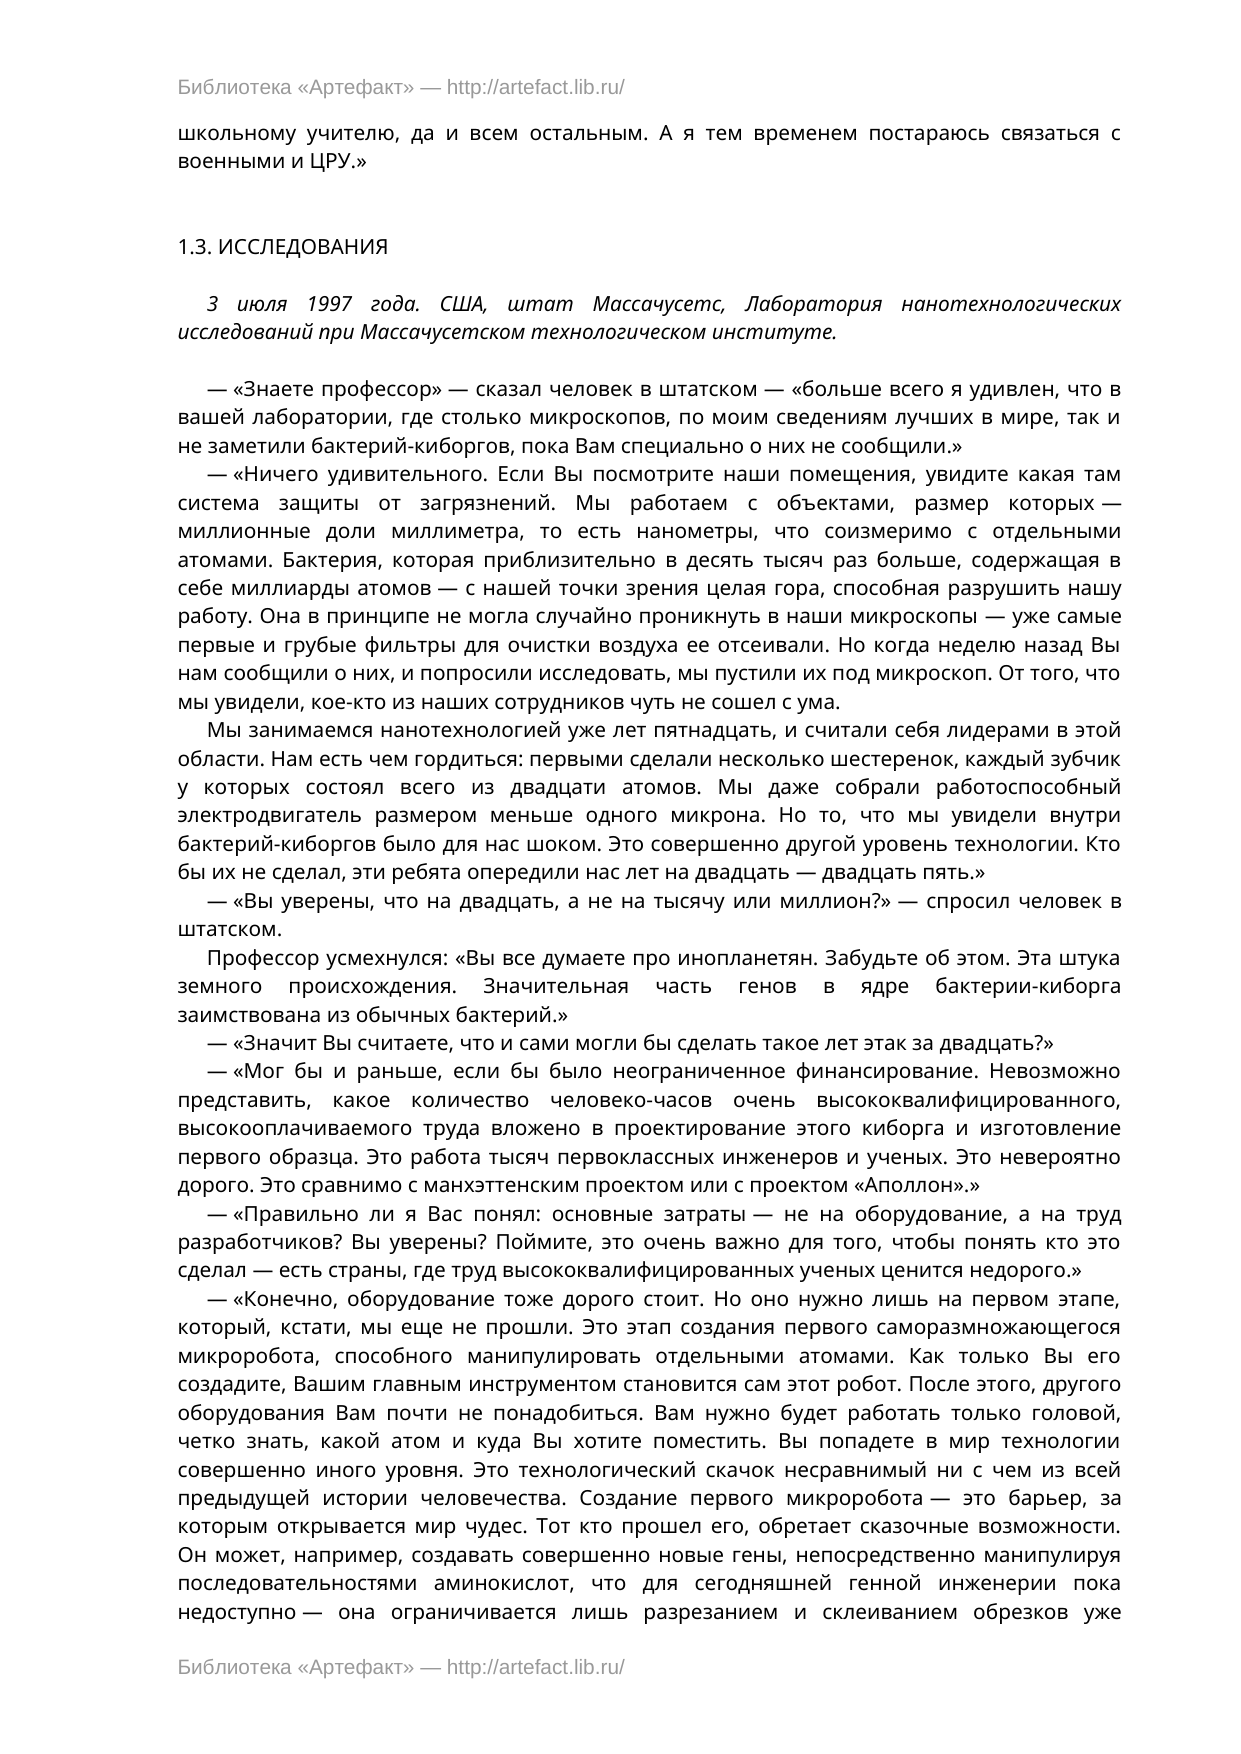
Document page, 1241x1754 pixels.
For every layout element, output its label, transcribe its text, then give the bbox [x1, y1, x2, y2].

text — «Знаете профессор» — сказал человек в штатском — «больше всего я удивлен, что в вашей лаборатории, где столько микроскопов, по моим сведениям лучших в мире, так и не заметили бактерий-киборгов, пока Вам специально о них не сообщили.» [177, 374, 1122, 459]
text 1.3. ИССЛЕДОВАНИЯ [177, 232, 1122, 260]
text 3 июля 1997 года. США, штат Массачусетс, Лаборатория нанотехнологических исследований при Массачусетском технологическом институте. [177, 289, 1122, 346]
text — «Правильно ли я Вас понял: основные затраты — не на оборудование, а на труд разработчиков? Вы уверены? Поймите, это очень важно для того, чтобы понять кто это сделал — есть страны, где труд высококвалифицированных ученых ценится недорого.» [177, 1199, 1122, 1284]
text — «Значит Вы считаете, что и сами могли бы сделать такое лет этак за двадцать?» [177, 1028, 1122, 1057]
text — «Ничего удивительного. Если Вы посмотрите наши помещения, увидите какая там система защиты от загрязнений. Мы работаем с объектами, размер которых — миллионные доли миллиметра, то есть нанометры, что соизмеримо с отдельными атомами. Бактерия, которая приблизительно в десять тысяч раз больше, содержащая в себе миллиарды атомов — с нашей точки зрения целая гора, способная разрушить нашу работу. Она в принципе не могла случайно проникнуть в наши микроскопы — уже самые первые и грубые фильтры для очистки воздуха ее отсеивали. Но когда неделю назад Вы нам сообщили о них, и попросили исследовать, мы пустили их под микроскоп. От того, что мы увидели, кое-кто из наших сотрудников чуть не сошел с ума. [177, 459, 1122, 715]
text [177, 118, 1122, 175]
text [177, 1284, 1122, 1625]
text Мы занимаемся нанотехнологией уже лет пятнадцать, и считали себя лидерами в этой области. Нам есть чем гордиться: первыми сделали несколько шестеренок, каждый зубчик у которых состоял всего из двадцати атомов. Мы даже собрали работоспособный электродвигатель размером меньше одного микрона. Но то, что мы увидели внутри бактерий-киборгов было для нас шоком. Это совершенно другой уровень технологии. Кто бы их не сделал, эти ребята опередили нас лет на двадцать — двадцать пять.» [177, 715, 1122, 886]
text — «Вы уверены, что на двадцать, а не на тысячу или миллион?» — спросил человек в штатском. [177, 886, 1122, 943]
text — «Мог бы и раньше, если бы было неограниченное финансирование. Невозможно представить, какое количество человеко-часов очень высококвалифицированного, высокооплачиваемого труда вложено в проектирование этого киборга и изготовление первого образца. Это работа тысяч первоклассных инженеров и ученых. Это невероятно дорого. Это сравнимо с манхэттенским проектом или с проектом «Аполлон».» [177, 1057, 1122, 1199]
text Профессор усмехнулся: «Вы все думаете про инопланетян. Забудьте об этом. Эта штука земного происхождения. Значительная часть генов в ядре бактерии-киборга заимствована из обычных бактерий.» [177, 943, 1122, 1028]
